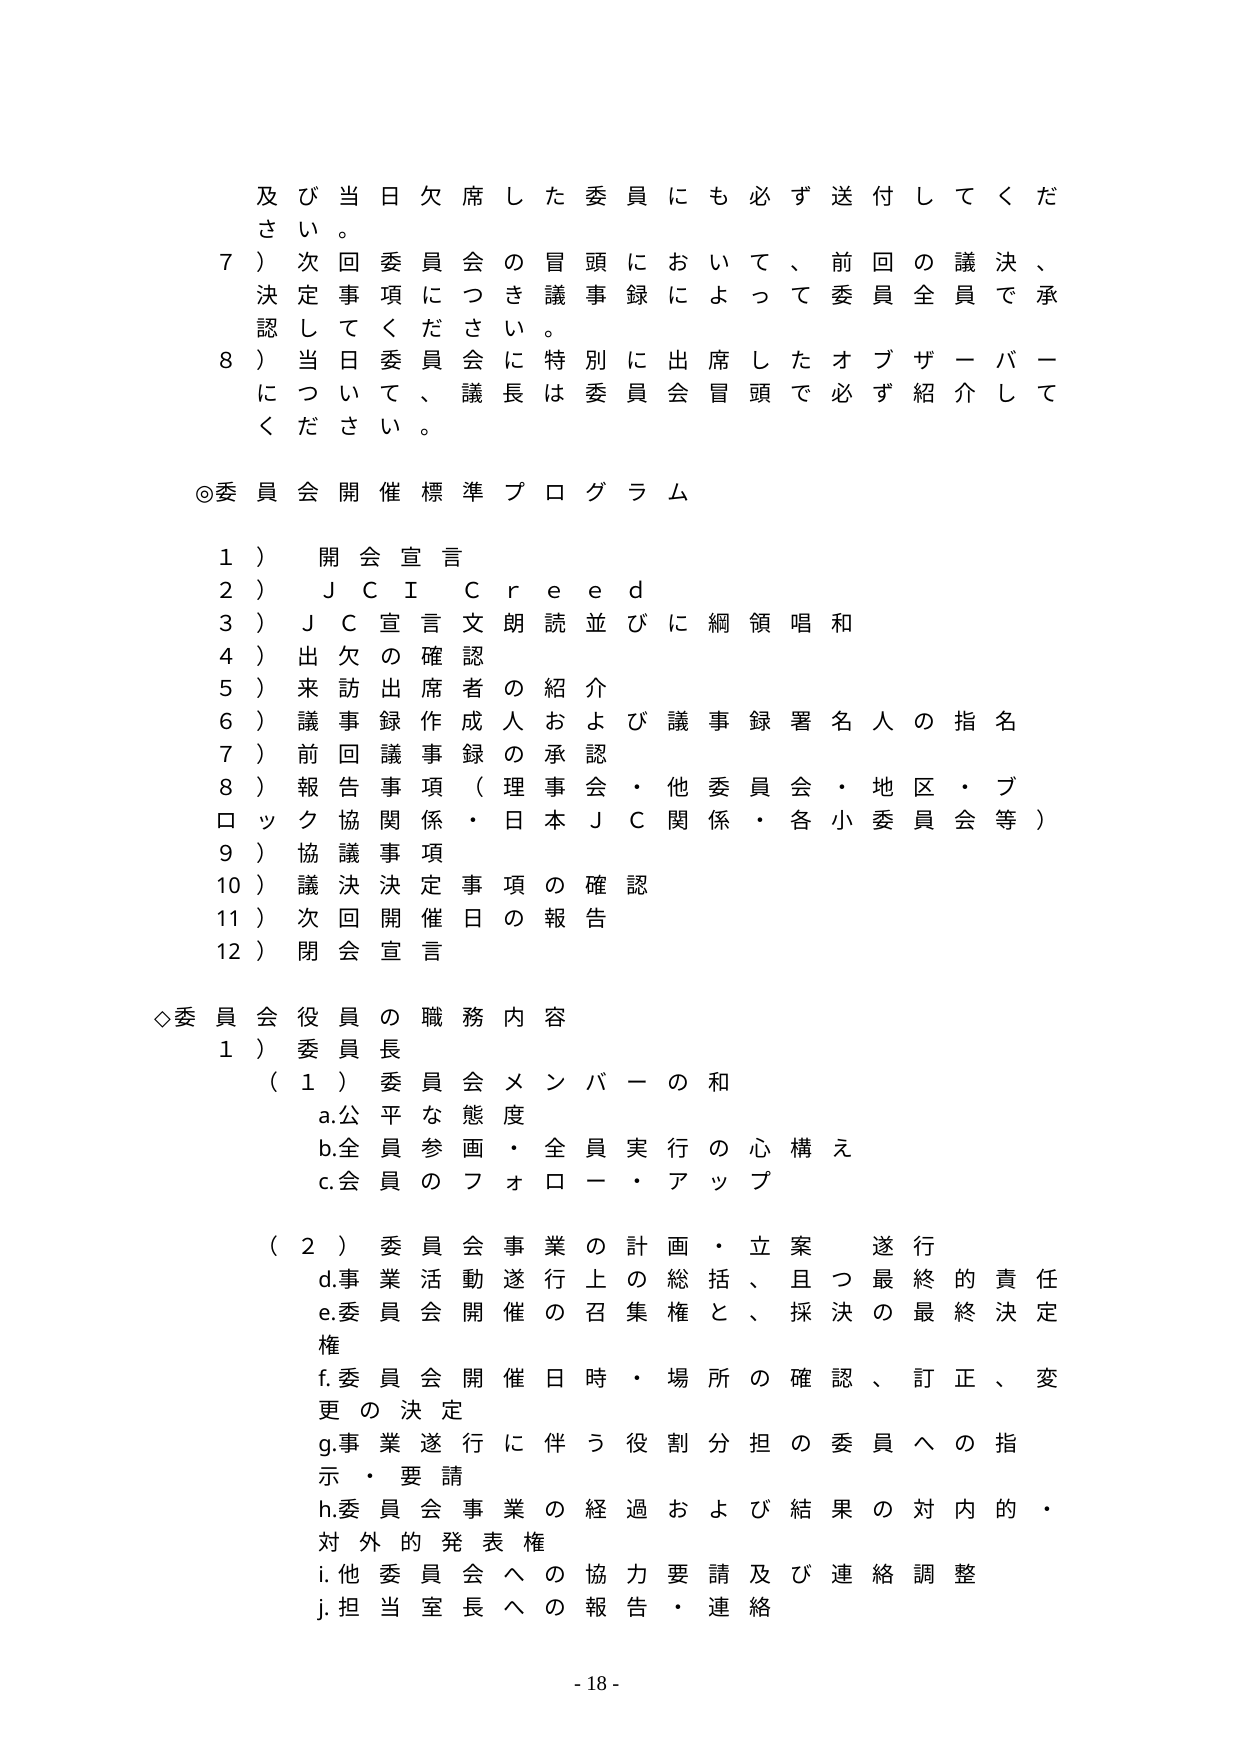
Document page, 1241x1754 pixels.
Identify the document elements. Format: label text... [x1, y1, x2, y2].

text c.会員のフォロー・アップ [318, 1163, 1098, 1196]
text g.事業遂行に伴う役割分担の委員への指示・要請 [318, 1426, 1098, 1491]
text ５）来訪出席者の紹介 [216, 671, 1098, 704]
text 10）議決決定事項の確認 [216, 868, 1098, 901]
text ７）前回議事録の承認 [216, 737, 1098, 769]
text （１）委員会メンバーの和 [257, 1065, 1098, 1097]
text 11）次回開催日の報告 [216, 901, 1098, 933]
text d.事業活動遂行上の総括、且つ最終的責任 [318, 1262, 1098, 1294]
text ６）議事録作成人および議事録署名人の指名 [216, 704, 1098, 737]
text ７）次回委員会の冒頭において、前回の議決、決定事項につき議事録によって委員全員で承認してください。 [216, 244, 1098, 343]
text ８）当日委員会に特別に出席したオブザーバーについて、議長は委員会冒頭で必ず紹介してください。 [216, 343, 1098, 441]
text i.他委員会への協力要請及び連絡調整 [318, 1557, 1098, 1590]
text ◇委員会役員の職務内容 [154, 999, 1098, 1032]
text b.全員参画・全員実行の心構え [318, 1130, 1098, 1163]
list ＪＣＩ Ｃｒｅｅｄ [216, 572, 1098, 605]
text j.担当室長への報告・連絡 [318, 1590, 1098, 1622]
text ３）ＪＣ宣言文朗読並びに綱領唱和 [216, 605, 1098, 638]
list 開会宣言 [216, 540, 1098, 572]
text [216, 179, 1098, 244]
text ４）出欠の確認 [216, 638, 1098, 671]
text e.委員会開催の召集権と、採決の最終決定権 [318, 1294, 1098, 1360]
text f.委員会開催日時・場所の確認、訂正、変更の決定 [318, 1360, 1098, 1426]
text ８）報告事項（理事会・他委員会・地区・ブロック協関係・日本ＪＣ関係・各小委員会等） [216, 769, 1098, 835]
text ９）協議事項 [216, 835, 1098, 868]
text （２）委員会事業の計画・立案 遂行 [257, 1229, 1098, 1262]
text a.公平な態度 [318, 1097, 1098, 1130]
text 12）閉会宣言 [216, 933, 1098, 966]
text １）委員長 [216, 1032, 1098, 1065]
text h.委員会事業の経過および結果の対内的・対外的発表権 [318, 1491, 1098, 1557]
text ◎委員会開催標準プログラム [195, 474, 1098, 507]
